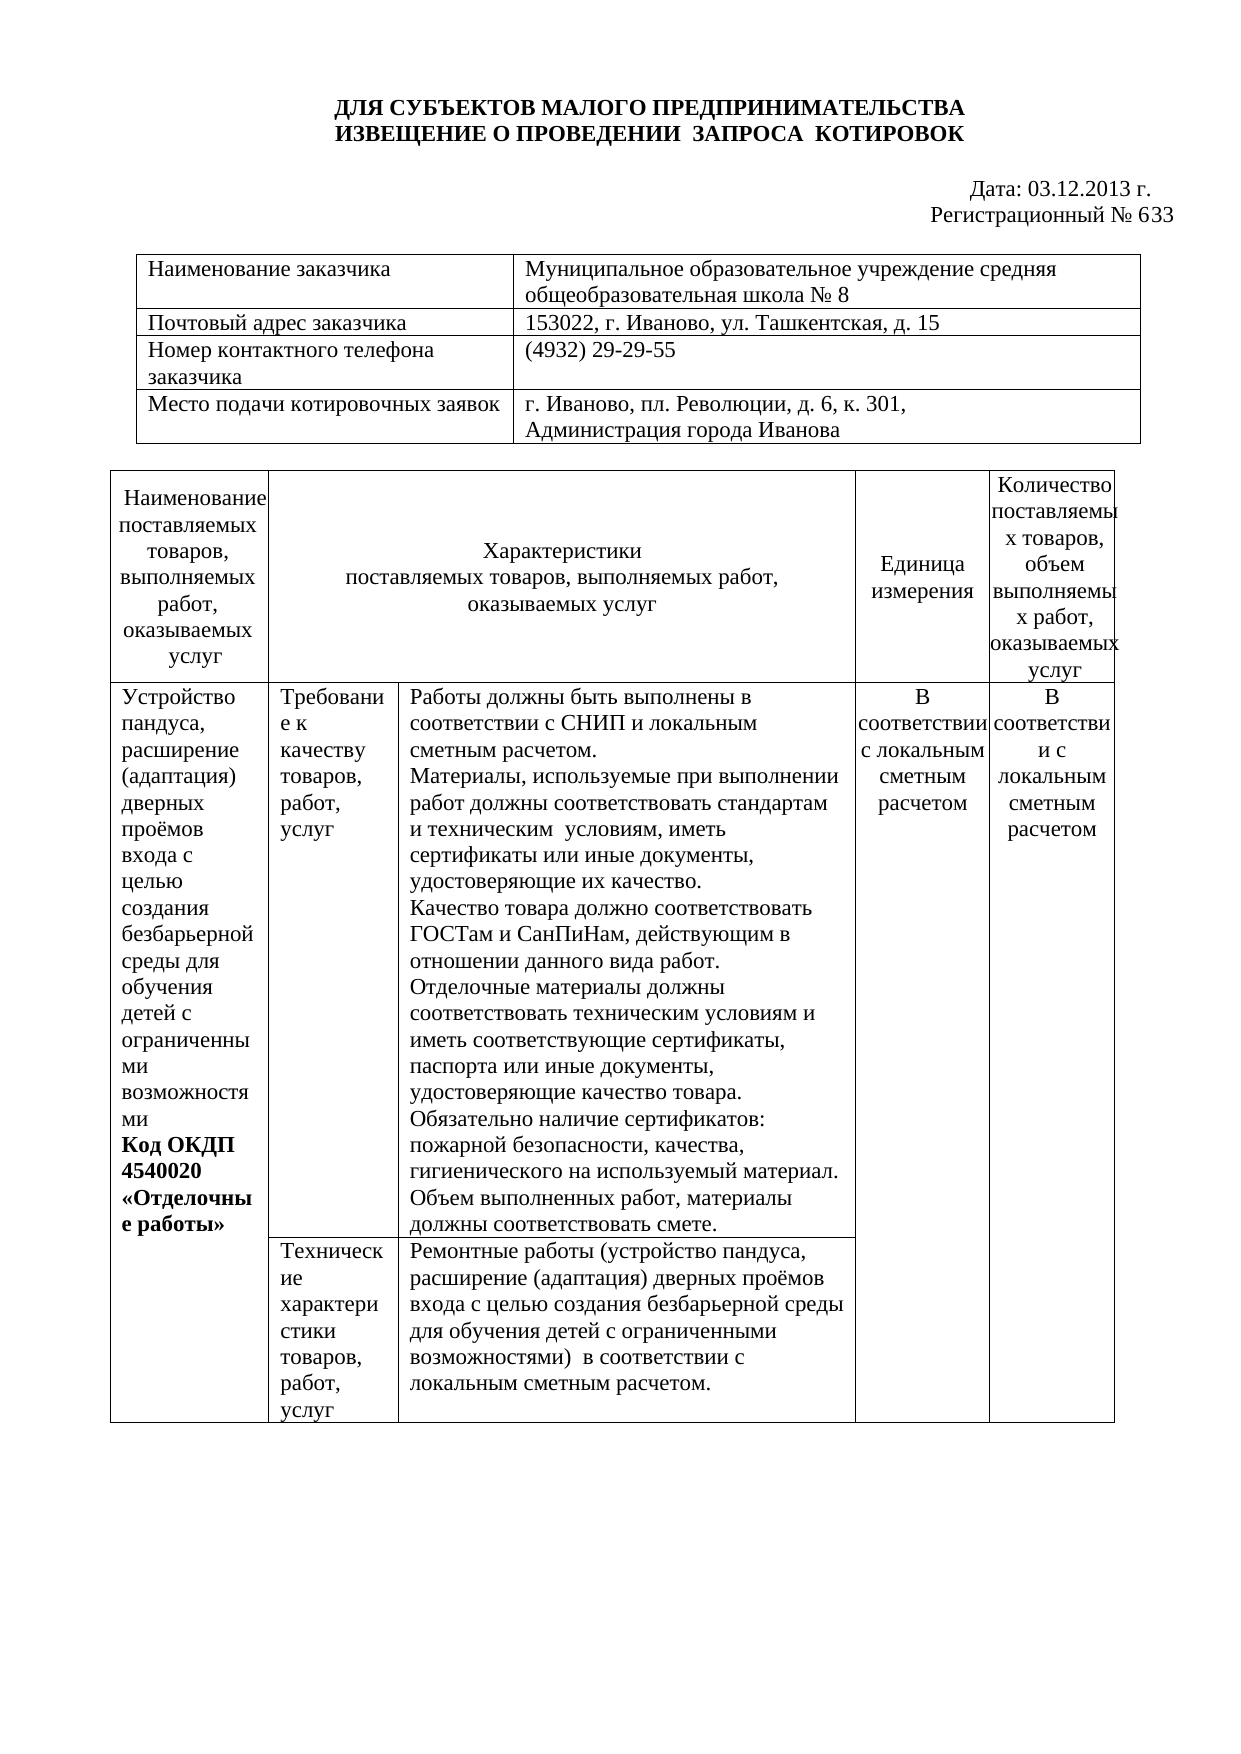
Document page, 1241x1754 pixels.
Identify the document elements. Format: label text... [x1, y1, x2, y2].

table_cell Работы должны быть выполнены в соответствии с СНИП и локальным сметным расчетом. Материалы, используемые при выполнении работ должны соответствовать стандартам и техническим условиям, иметь сертификаты или иные документы, удостоверяющие их качество. Качество товара должно соответствовать ГОСТам и СанПиНам, действующим в отношении данного вида работ. Отделочные материалы должны соответствовать техническим условиям и иметь соответствующие сертификаты, паспорта или иные документы, удостоверяющие качество товара. Обязательно наличие сертификатов: пожарной безопасности, качества, гигиенического на используемый материал. Объем выполненных работ, материалы должны соответствовать смете. [399, 683, 855, 1237]
table_cell Технические характеристики товаров, работ, услуг [269, 1238, 398, 1422]
table_cell Устройство пандуса, расширение (адаптация) дверных проёмов входа с целью создания безбарьерной среды для обучения детей с ограниченными возможностями Код ОКДП 4540020 «Отделочные работы» [111, 683, 268, 1422]
table_header Характеристики поставляемых товаров, выполняемых работ, оказываемых услуг [269, 471, 855, 682]
table_cell Номер контактного телефона заказчика [137, 336, 513, 389]
table_header Наименование поставляемых товаров, выполняемых работ, оказываемых услуг [111, 471, 268, 682]
table_header Количество поставляемых товаров, объем выполняемых работ, оказываемых услуг [990, 471, 1114, 682]
table_cell В соответствии с локальным сметным расчетом [856, 683, 989, 1422]
table_cell Требование к качеству товаров, работ, услуг [269, 683, 398, 1237]
table_cell (4932) 29-29-55 [514, 336, 1140, 389]
table_cell В соответствии с локальным сметным расчетом [990, 683, 1114, 1422]
text Регистрационный № 633 [148, 201, 1173, 228]
table_cell Место подачи котировочных заявок [137, 390, 513, 443]
table_cell Почтовый адрес заказчика [137, 309, 513, 335]
table_header Наименование заказчика [137, 255, 513, 308]
table_header Муниципальное образовательное учреждение средняя общеобразовательная школа № 8 [514, 255, 1140, 308]
table_cell г. Иваново, пл. Революции, д. 6, к. 301, Администрация города Иванова [514, 390, 1140, 443]
text Извещение о проведении запроса котировок [148, 120, 1152, 146]
table_cell Ремонтные работы (устройство пандуса, расширение (адаптация) дверных проёмов входа с целью создания безбарьерной среды для обучения детей с ограниченными возможностями) в соответствии с локальным сметным расчетом. [399, 1238, 855, 1422]
text Дата: 03.12.2013 г. [148, 175, 1152, 201]
table_cell . Иваново, ул. Ташкентская, д. 15 [514, 309, 1140, 335]
text ДЛЯ СУБЪЕКТОВ МАЛОГО ПРЕДПРИНИМАТЕЛЬСТВА [148, 94, 1152, 120]
table_header Единица измерения [856, 471, 989, 682]
